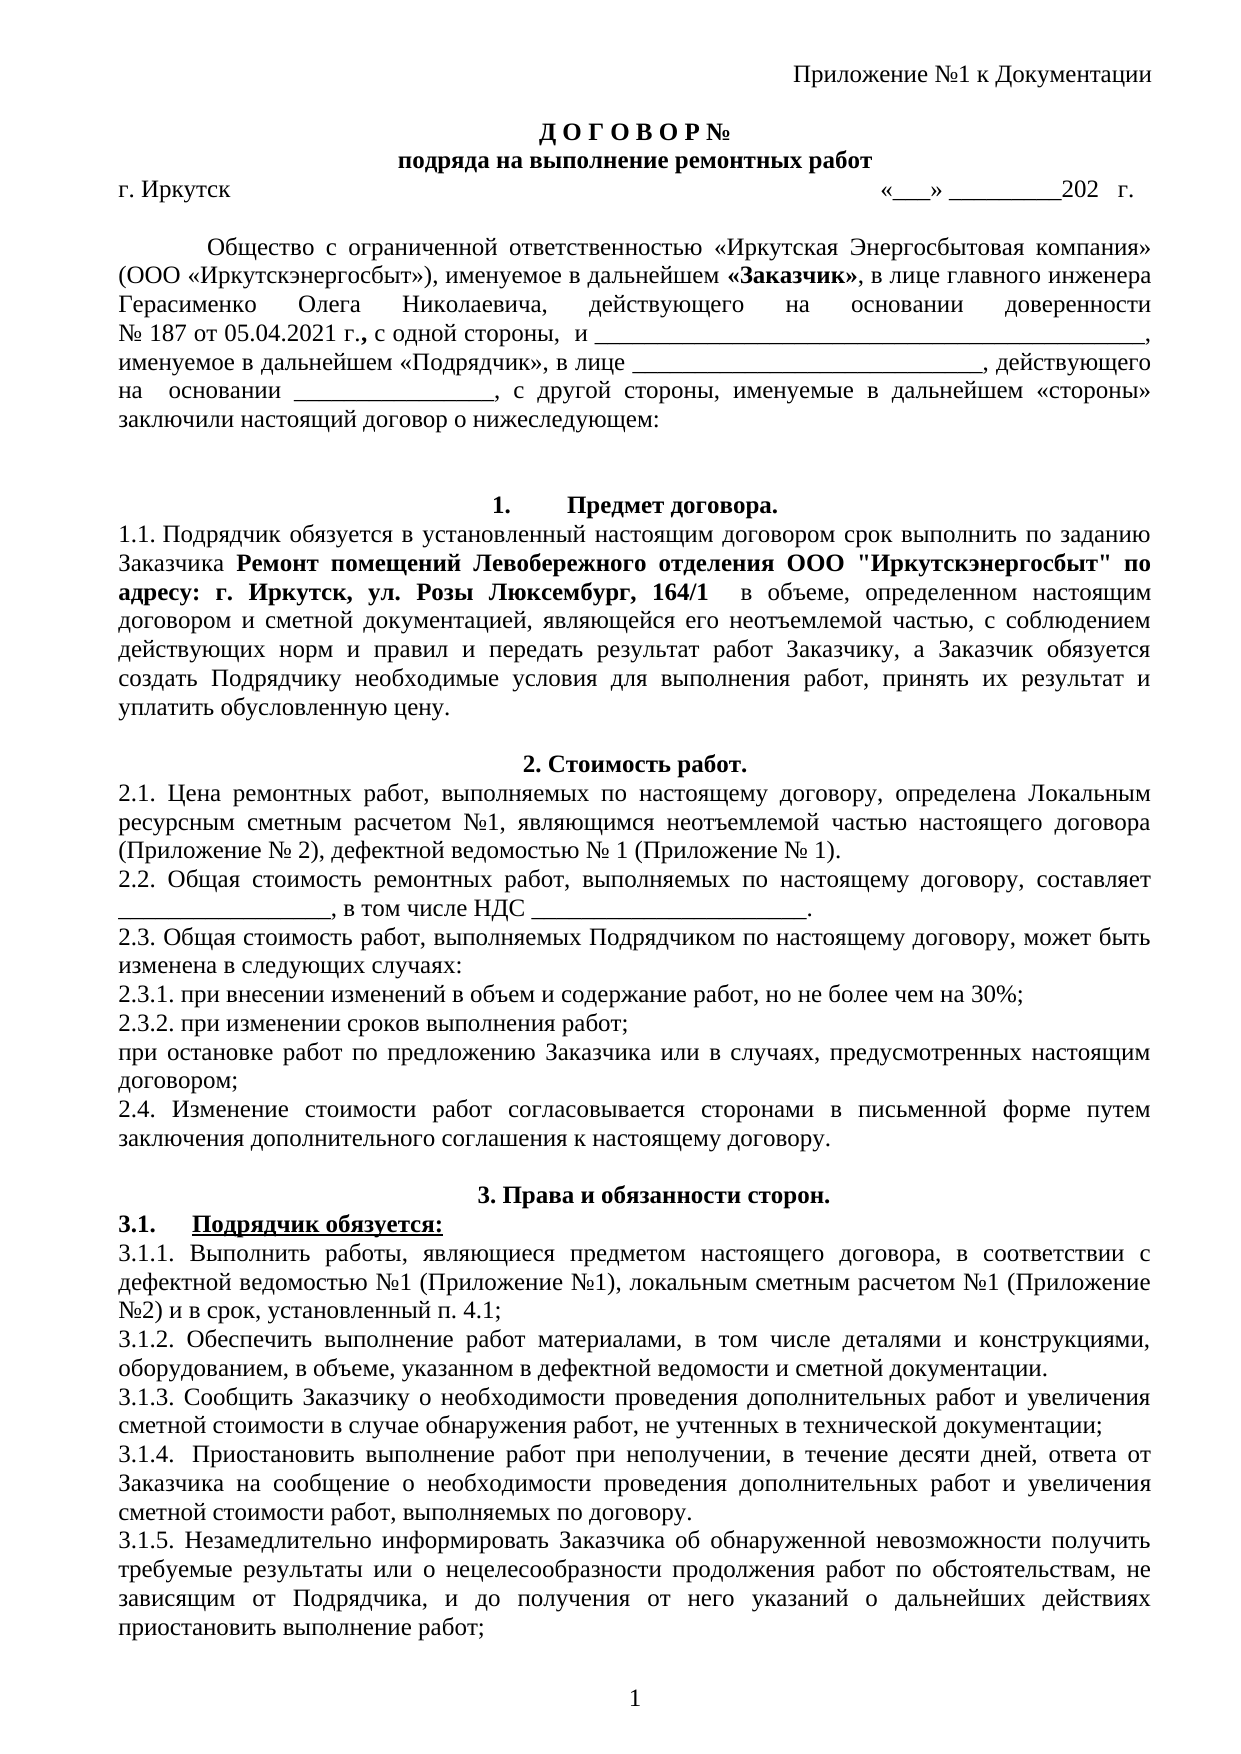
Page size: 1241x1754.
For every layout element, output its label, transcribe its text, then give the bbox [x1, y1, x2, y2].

text 2.3.1. при внесении изменений в объем и содержание работ, но не более чем на 30%; [118, 979, 1152, 1008]
text 2.1. Цена ремонтных работ, выполняемых по настоящему договору, определена Локальным ресурсным сметным расчетом №1, являющимся неотъемлемой частью настоящего договора (Приложение № 2), дефектной ведомостью № 1 (Приложение № 1). [118, 778, 1152, 864]
text 3.1.5. Незамедлительно информировать Заказчика об обнаруженной невозможности получить требуемые результаты или о нецелесообразности продолжения работ по обстоятельствам, не зависящим от Подрядчика, и до получения от него указаний о дальнейших действиях приостановить выполнение работ; [118, 1525, 1152, 1640]
text 2.3.2. при изменении сроков выполнения работ; [118, 1008, 1152, 1037]
text Приложение №1 к Документации [118, 59, 1152, 88]
text 2.3. Общая стоимость работ, выполняемых Подрядчиком по настоящему договору, может быть изменена в следующих случаях: [118, 922, 1152, 979]
list Предмет договора. [118, 490, 1152, 519]
text 2.4. Изменение стоимости работ согласовывается сторонами в письменной форме путем заключения дополнительного соглашения к настоящему договору. [118, 1094, 1152, 1152]
text Д О Г О В О Р № [118, 117, 1152, 145]
list Подрядчик обязуется в установленный настоящим договором срок выполнить по заданию Заказчика Ремонт помещений Левобережного отделения ООО "Иркутскэнергосбыт" по адресу: г. Иркутск, ул. Розы Люксембург, 164/1 в объеме, определенном настоящим договором и сметной документацией, являющейся его неотъемлемой частью, с соблюдением действующих норм и правил и передать результат работ Заказчику, а Заказчик обязуется создать Подрядчику необходимые условия для выполнения работ, принять их результат и уплатить обусловленную цену. [118, 519, 1152, 720]
text Общество с ограниченной ответственностью «Иркутская Энергосбытовая компания» (ООО «Иркутскэнергосбыт»), именуемое в дальнейшем «Заказчик», в лице главного инженера Герасименко Олега Николаевича, действующего на основании доверенности № 187 от 05.04.2021 г., с одной стороны, и ____________________________________________, именуемое в дальнейшем «Подрядчик», в лице ____________________________, действующего на основании ________________, с другой стороны, именуемые в дальнейшем «стороны» заключили настоящий договор о нижеследующем: [118, 232, 1152, 433]
text г. Иркутск «___» _________202 г. [118, 174, 1152, 203]
text подряда на выполнение ремонтных работ [118, 145, 1152, 174]
text 3.1.3. Сообщить Заказчику о необходимости проведения дополнительных работ и увеличения сметной стоимости в случае обнаружения работ, не учтенных в технической документации; [118, 1382, 1152, 1439]
list Подрядчик обязуется: [118, 1209, 1152, 1238]
text 2.2. Общая стоимость ремонтных работ, выполняемых по настоящему договору, составляет _________________, в том числе НДС ______________________. [118, 864, 1152, 922]
text 3.1.1. Выполнить работы, являющиеся предметом настоящего договора, в соответствии с дефектной ведомостью №1 (Приложение №1), локальным сметным расчетом №1 (Приложение №2) и в срок, установленный п. 4.1; [118, 1238, 1152, 1324]
text 2. Стоимость работ. [118, 749, 1152, 778]
text при остановке работ по предложению Заказчика или в случаях, предусмотренных настоящим договором; [118, 1037, 1152, 1094]
text 3.1.4. Приостановить выполнение работ при неполучении, в течение десяти дней, ответа от Заказчика на сообщение о необходимости проведения дополнительных работ и увеличения сметной стоимости работ, выполняемых по договору. [118, 1439, 1152, 1525]
text 3. Права и обязанности сторон. [156, 1180, 1152, 1209]
text 3.1.2. Обеспечить выполнение работ материалами, в том числе деталями и конструкциями, оборудованием, в объеме, указанном в дефектной ведомости и сметной документации. [118, 1324, 1152, 1382]
